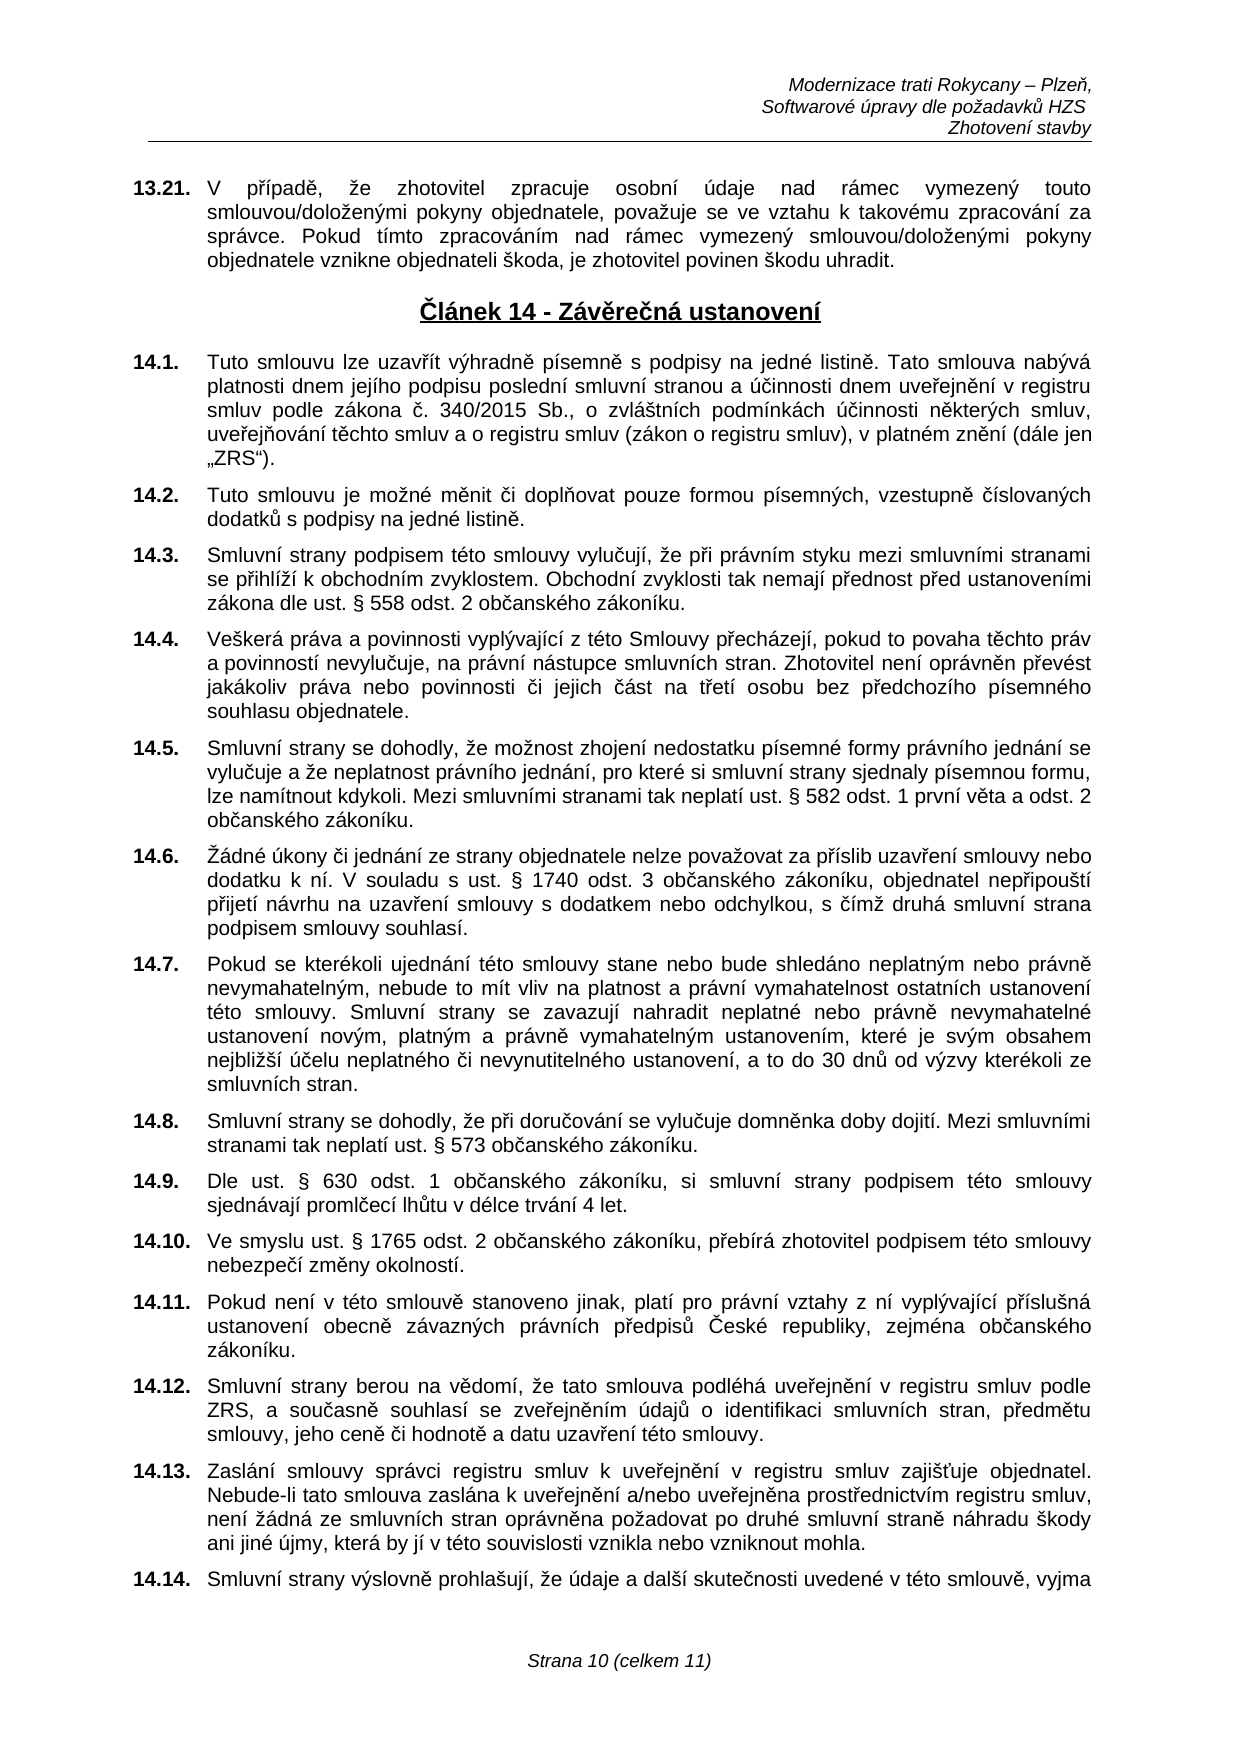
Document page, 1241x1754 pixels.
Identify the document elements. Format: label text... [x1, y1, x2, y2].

text Smluvní strany podpisem této smlouvy vylučují, že při právním styku mezi smluvními stranami se přihlíží k obchodním zvyklostem. Obchodní zvyklosti tak nemají přednost před ustanoveními zákona dle ust. § 558 odst. 2 občanského zákoníku. [133, 543, 1092, 615]
text Dle ust. § 630 odst. 1 občanského zákoníku, si smluvní strany podpisem této smlouvy sjednávají promlčecí lhůtu v délce trvání 4 let. [133, 1169, 1092, 1217]
text V případě, že zhotovitel zpracuje osobní údaje nad rámec vymezený touto smlouvou/doloženými pokyny objednatele, považuje se ve vztahu k takovému zpracování za správce. Pokud tímto zpracováním nad rámec vymezený smlouvou/doloženými pokyny objednatele vznikne objednateli škoda, je zhotovitel povinen škodu uhradit. [133, 176, 1092, 271]
text Ve smyslu ust. § 1765 odst. 2 občanského zákoníku, přebírá zhotovitel podpisem této smlouvy nebezpečí změny okolností. [133, 1229, 1092, 1277]
subtitle Článek 14 - Závěrečná ustanovení [148, 296, 1092, 325]
text Tuto smlouvu lze uzavřít výhradně písemně s podpisy na jedné listině. Tato smlouva nabývá platnosti dnem jejího podpisu poslední smluvní stranou a účinnosti dnem uveřejnění v registru smluv podle zákona č. 340/2015 Sb., o zvláštních podmínkách účinnosti některých smluv, uveřejňování těchto smluv a o registru smluv (zákon o registru smluv), v platném znění (dále jen „ZRS“). [133, 350, 1092, 470]
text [133, 1567, 1092, 1591]
text Žádné úkony či jednání ze strany objednatele nelze považovat za příslib uzavření smlouvy nebo dodatku k ní. V souladu s ust. § 1740 odst. 3 občanského zákoníku, objednatel nepřipouští přijetí návrhu na uzavření smlouvy s dodatkem nebo odchylkou, s čímž druhá smluvní strana podpisem smlouvy souhlasí. [133, 844, 1092, 940]
text Pokud není v této smlouvě stanoveno jinak, platí pro právní vztahy z ní vyplývající příslušná ustanovení obecně závazných právních předpisů České republiky, zejména občanského zákoníku. [133, 1290, 1092, 1362]
text Veškerá práva a povinnosti vyplývající z této Smlouvy přecházejí, pokud to povaha těchto práv a povinností nevylučuje, na právní nástupce smluvních stran. Zhotovitel není oprávněn převést jakákoliv práva nebo povinnosti či jejich část na třetí osobu bez předchozího písemného souhlasu objednatele. [133, 627, 1092, 723]
text Smluvní strany se dohodly, že při doručování se vylučuje domněnka doby dojití. Mezi smluvními stranami tak neplatí ust. § 573 občanského zákoníku. [133, 1108, 1092, 1156]
text Smluvní strany berou na vědomí, že tato smlouva podléhá uveřejnění v registru smluv podle ZRS, a současně souhlasí se zveřejněním údajů o identifikaci smluvních stran, předmětu smlouvy, jeho ceně či hodnotě a datu uzavření této smlouvy. [133, 1374, 1092, 1446]
text Pokud se kterékoli ujednání této smlouvy stane nebo bude shledáno neplatným nebo právně nevymahatelným, nebude to mít vliv na platnost a právní vymahatelnost ostatních ustanovení této smlouvy. Smluvní strany se zavazují nahradit neplatné nebo právně nevymahatelné ustanovení novým, platným a právně vymahatelným ustanovením, které je svým obsahem nejbližší účelu neplatného či nevynutitelného ustanovení, a to do 30 dnů od výzvy kterékoli ze smluvních stran. [133, 952, 1092, 1096]
text Smluvní strany se dohodly, že možnost zhojení nedostatku písemné formy právního jednání se vylučuje a že neplatnost právního jednání, pro které si smluvní strany sjednaly písemnou formu, lze namítnout kdykoli. Mezi smluvními stranami tak neplatí ust. § 582 odst. 1 první věta a odst. 2 občanského zákoníku. [133, 736, 1092, 831]
text Tuto smlouvu je možné měnit či doplňovat pouze formou písemných, vzestupně číslovaných dodatků s podpisy na jedné listině. [133, 482, 1092, 530]
text Zaslání smlouvy správci registru smluv k uveřejnění v registru smluv zajišťuje objednatel. Nebude-li tato smlouva zaslána k uveřejnění a/nebo uveřejněna prostřednictvím registru smluv, není žádná ze smluvních stran oprávněna požadovat po druhé smluvní straně náhradu škody ani jiné újmy, která by jí v této souvislosti vznikla nebo vzniknout mohla. [133, 1458, 1092, 1554]
